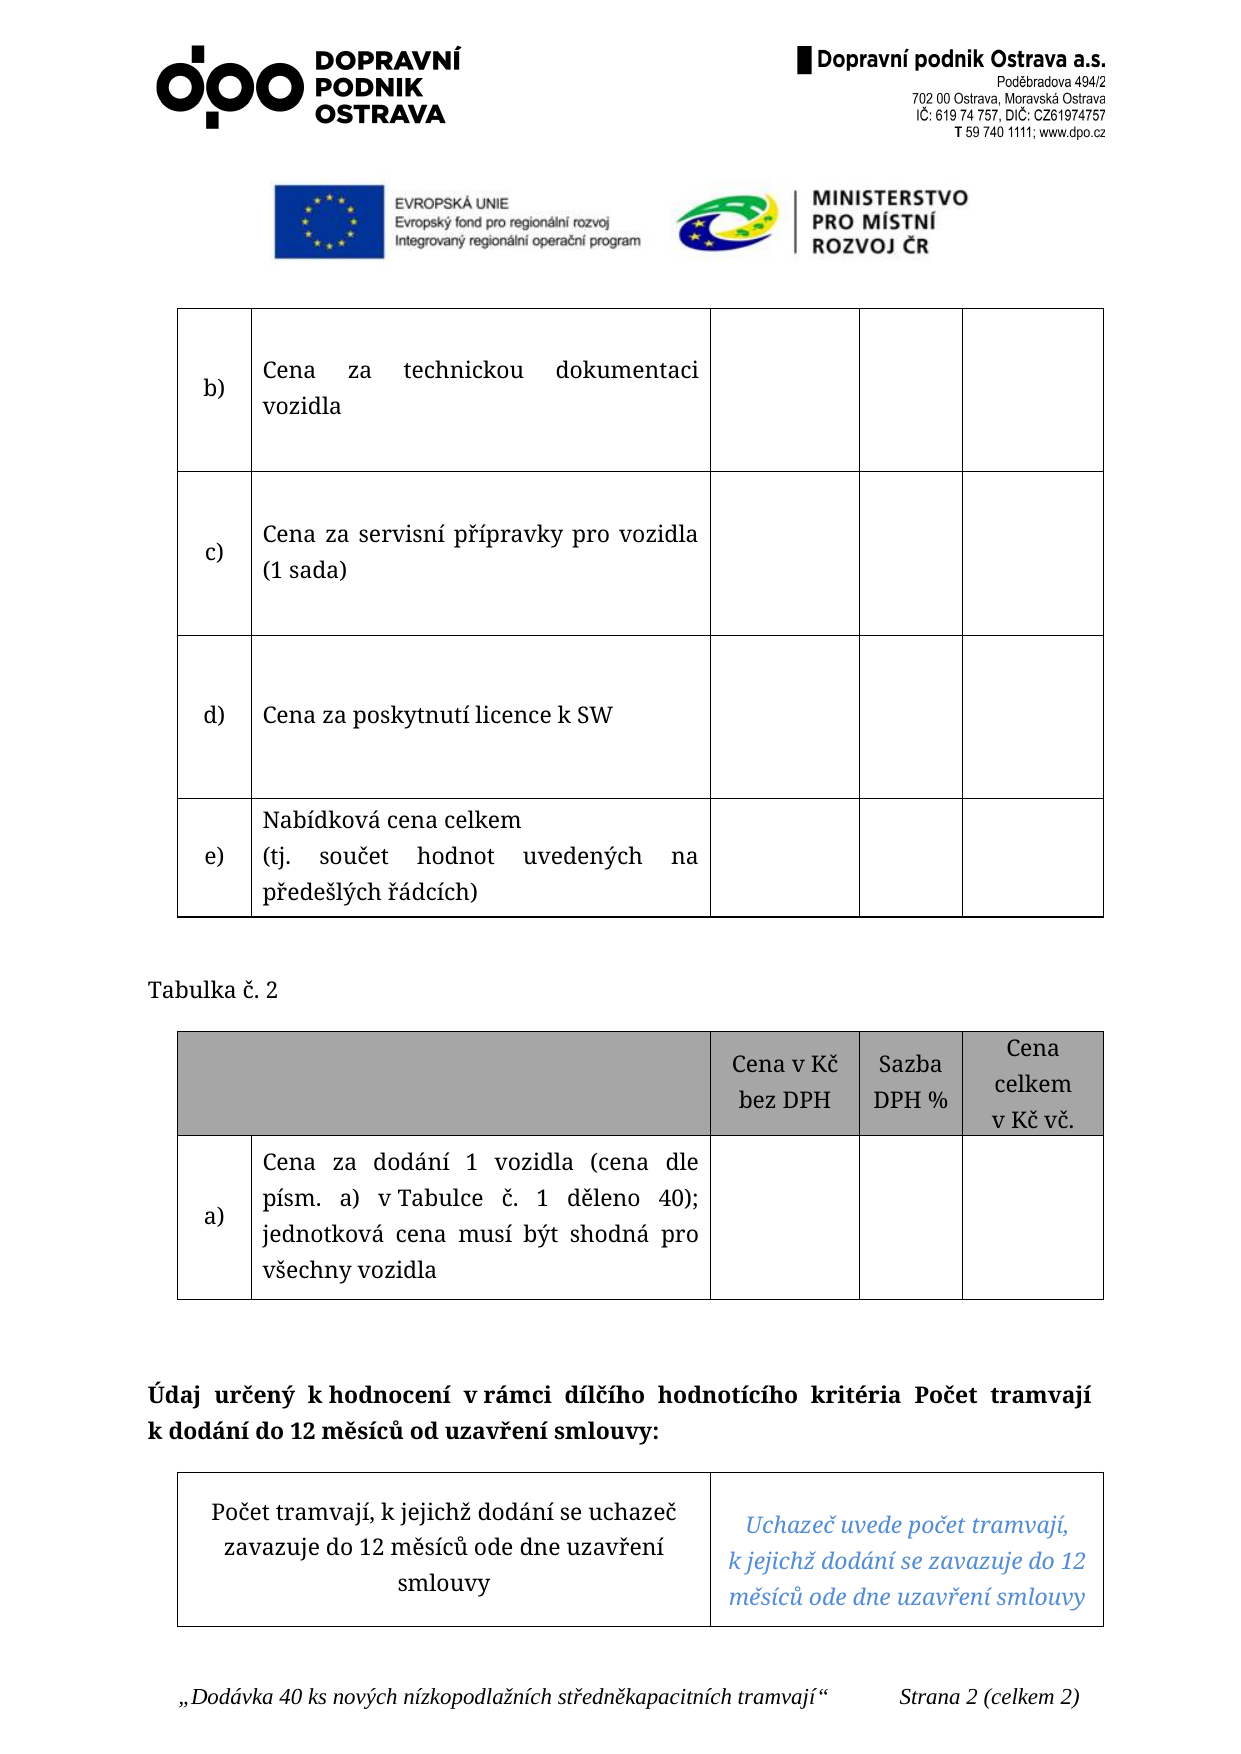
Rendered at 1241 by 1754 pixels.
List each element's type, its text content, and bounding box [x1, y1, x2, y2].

table_header Cena celkem v Kč vč. DPH [963, 1032, 1103, 1135]
picture [156, 45, 462, 129]
table_cell [711, 472, 859, 635]
table_header Cena v Kč bez DPH [711, 1032, 859, 1135]
table_cell Cena za servisní přípravky pro vozidla (1 sada) [252, 472, 710, 635]
table_cell [860, 799, 962, 916]
table_cell Cena za dodání 1 vozidla (cena dle písm. a) v Tabulce č. 1 děleno 40); jednotková cena musí být shodná pro všechny vozidla [252, 1136, 710, 1299]
table_cell Cena za poskytnutí licence k SW [252, 636, 710, 798]
table_header [178, 1032, 710, 1135]
table_header Sazba DPH % [860, 1032, 962, 1135]
table_cell [711, 309, 859, 471]
table_cell [963, 1136, 1103, 1299]
table_cell [963, 309, 1103, 471]
table_cell [860, 636, 962, 798]
table_cell [711, 1136, 859, 1299]
picture [250, 160, 990, 283]
table_cell [711, 799, 859, 916]
picture [797, 46, 1105, 140]
table_cell Cena za technickou dokumentaci vozidla [252, 309, 710, 471]
table_cell [860, 472, 962, 635]
text Tabulka č. 2 [148, 974, 1092, 1006]
table_cell b) [178, 309, 251, 471]
table_cell [963, 472, 1103, 635]
table_cell [963, 636, 1103, 798]
table_cell [963, 799, 1103, 916]
table_header Uchazeč uvede počet tramvají, k jejichž dodání se zavazuje do 12 měsíců ode dne uzavření smlouvy [711, 1473, 1103, 1626]
table_cell e) [178, 799, 251, 916]
table_cell c) [178, 472, 251, 635]
table_cell d) [178, 636, 251, 798]
table_cell [860, 1136, 962, 1299]
table_cell [711, 636, 859, 798]
table_header Počet tramvají, k jejichž dodání se uchazeč zavazuje do 12 měsíců ode dne uzavření smlouvy [178, 1473, 710, 1626]
table_cell Nabídková cena celkem (tj. součet hodnot uvedených na předešlých řádcích) [252, 799, 710, 916]
table_cell a) [178, 1136, 251, 1299]
table_cell [860, 309, 962, 471]
text Údaj určený k hodnocení v rámci dílčího hodnotícího kritéria Počet tramvají k dodání do 12 měsíců od uzavření smlouvy: [148, 1379, 1092, 1446]
